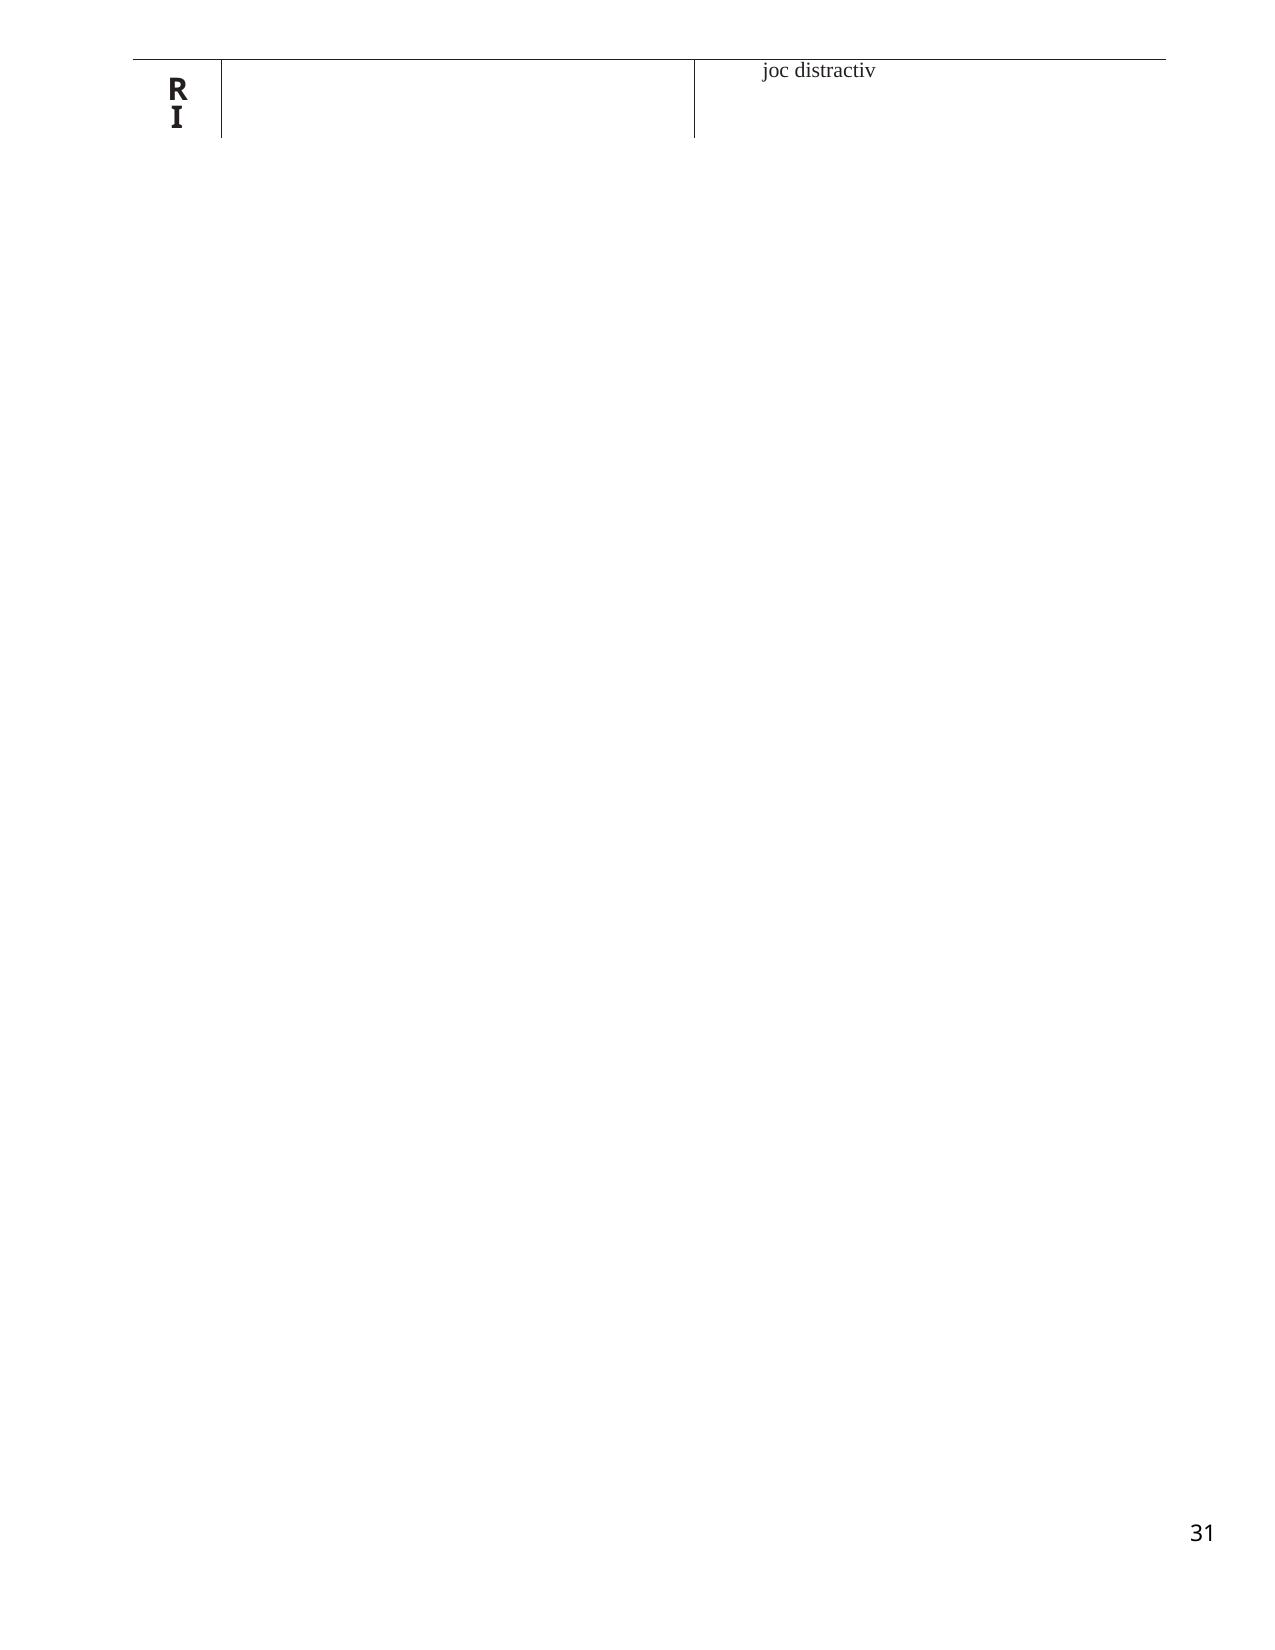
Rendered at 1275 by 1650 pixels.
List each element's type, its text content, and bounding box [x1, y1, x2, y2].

table_cell V I N E R I [133, 60, 221, 138]
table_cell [222, 60, 694, 138]
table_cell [695, 60, 1166, 138]
